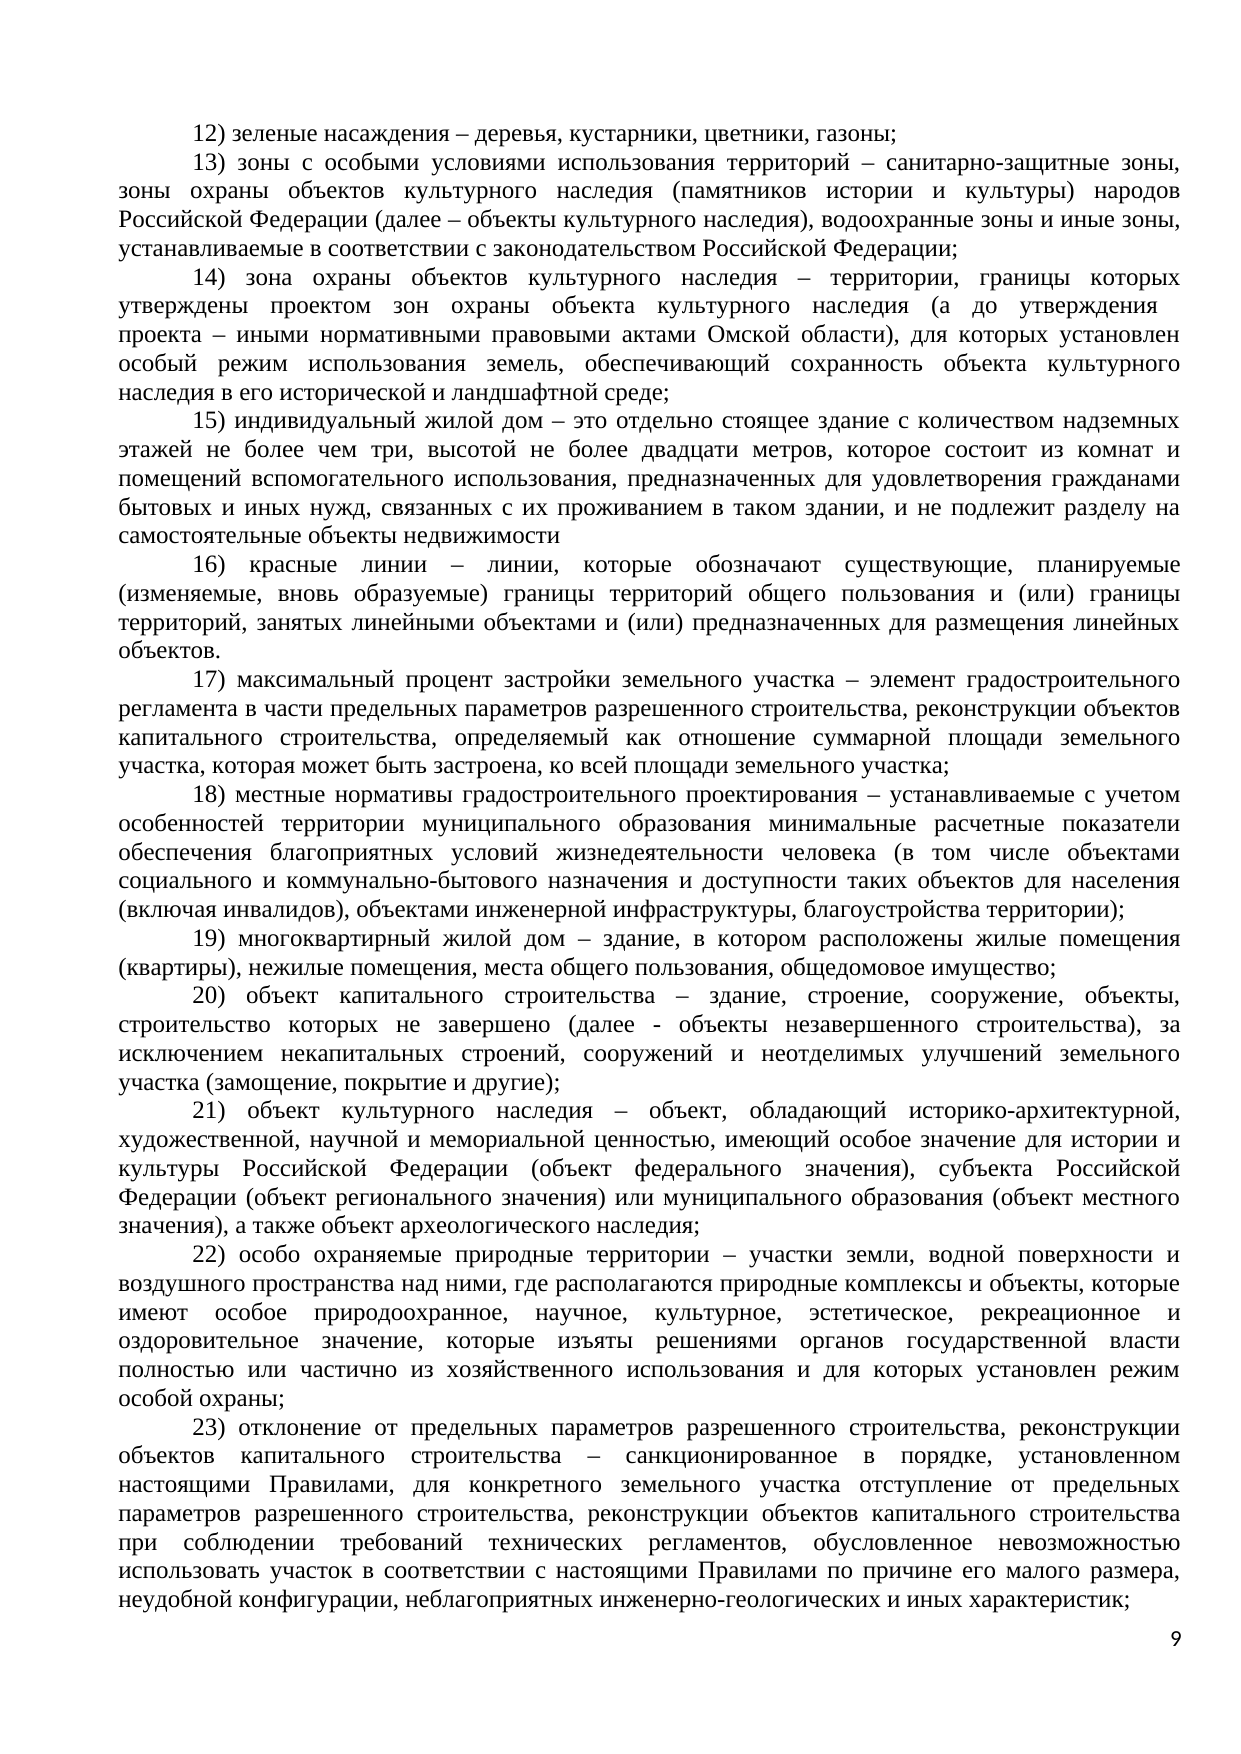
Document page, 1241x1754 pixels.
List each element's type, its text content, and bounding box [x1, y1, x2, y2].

text 19) многоквартирный жилой дом – здание, в котором расположены жилые помещения (квартиры), нежилые помещения, места общего пользования, общедомовое имущество; [118, 923, 1181, 981]
text 15) индивидуальный жилой дом – это отдельно стоящее здание с количеством надземных этажей не более чем три, высотой не более двадцати метров, которое состоит из комнат и помещений вспомогательного использования, предназначенных для удовлетворения гражданами бытовых и иных нужд, связанных с их проживанием в таком здании, и не подлежит разделу на самостоятельные объекты недвижимости [118, 406, 1181, 549]
text 22) особо охраняемые природные территории – участки земли, водной поверхности и воздушного пространства над ними, где располагаются природные комплексы и объекты, которые имеют особое природоохранное, научное, культурное, эстетическое, рекреационное и оздоровительное значение, которые изъяты решениями органов государственной власти полностью или частично из хозяйственного использования и для которых установлен режим особой охраны; [118, 1239, 1181, 1412]
text 17) максимальный процент застройки земельного участка – элемент градостроительного регламента в части предельных параметров разрешенного строительства, реконструкции объектов капитального строительства, определяемый как отношение суммарной площади земельного участка, которая может быть застроена, ко всей площади земельного участка; [118, 664, 1181, 779]
text 14) зона охраны объектов культурного наследия – территории, границы которых утверждены проектом зон охраны объекта культурного наследия (а до утверждения проекта – иными нормативными правовыми актами Омской области), для которых установлен особый режим использования земель, обеспечивающий сохранность объекта культурного наследия в его исторической и ландшафтной среде; [118, 262, 1181, 406]
text 21) объект культурного наследия – объект, обладающий историко-архитектурной, художественной, научной и мемориальной ценностью, имеющий особое значение для истории и культуры Российской Федерации (объект федерального значения), субъекта Российской Федерации (объект регионального значения) или муниципального образования (объект местного значения), а также объект археологического наследия; [118, 1096, 1181, 1239]
text 20) объект капитального строительства – здание, строение, сооружение, объекты, строительство которых не завершено (далее - объекты незавершенного строительства), за исключением некапитальных строений, сооружений и неотделимых улучшений земельного участка (замощение, покрытие и другие); [118, 981, 1181, 1096]
text 18) местные нормативы градостроительного проектирования – устанавливаемые с учетом особенностей территории муниципального образования минимальные расчетные показатели обеспечения благоприятных условий жизнедеятельности человека (в том числе объектами социального и коммунально-бытового назначения и доступности таких объектов для населения (включая инвалидов), объектами инженерной инфраструктуры, благоустройства территории); [118, 779, 1181, 923]
text 12) зеленые насаждения – деревья, кустарники, цветники, газоны; [118, 118, 1181, 147]
text 13) зоны с особыми условиями использования территорий – санитарно-защитные зоны, зоны охраны объектов культурного наследия (памятников истории и культуры) народов Российской Федерации (далее – объекты культурного наследия), водоохранные зоны и иные зоны, устанавливаемые в соответствии с законодательством Российской Федерации; [118, 147, 1181, 262]
text 23) отклонение от предельных параметров разрешенного строительства, реконструкции объектов капитального строительства – санкционированное в порядке, установленном настоящими Правилами, для конкретного земельного участка отступление от предельных параметров разрешенного строительства, реконструкции объектов капитального строительства при соблюдении требований технических регламентов, обусловленное невозможностью использовать участок в соответствии с настоящими Правилами по причине его малого размера, неудобной конфигурации, неблагоприятных инженерно-геологических и иных характеристик; [118, 1412, 1181, 1613]
text 16) красные линии – линии, которые обозначают существующие, планируемые (изменяемые, вновь образуемые) границы территорий общего пользования и (или) границы территорий, занятых линейными объектами и (или) предназначенных для размещения линейных объектов. [118, 549, 1181, 664]
